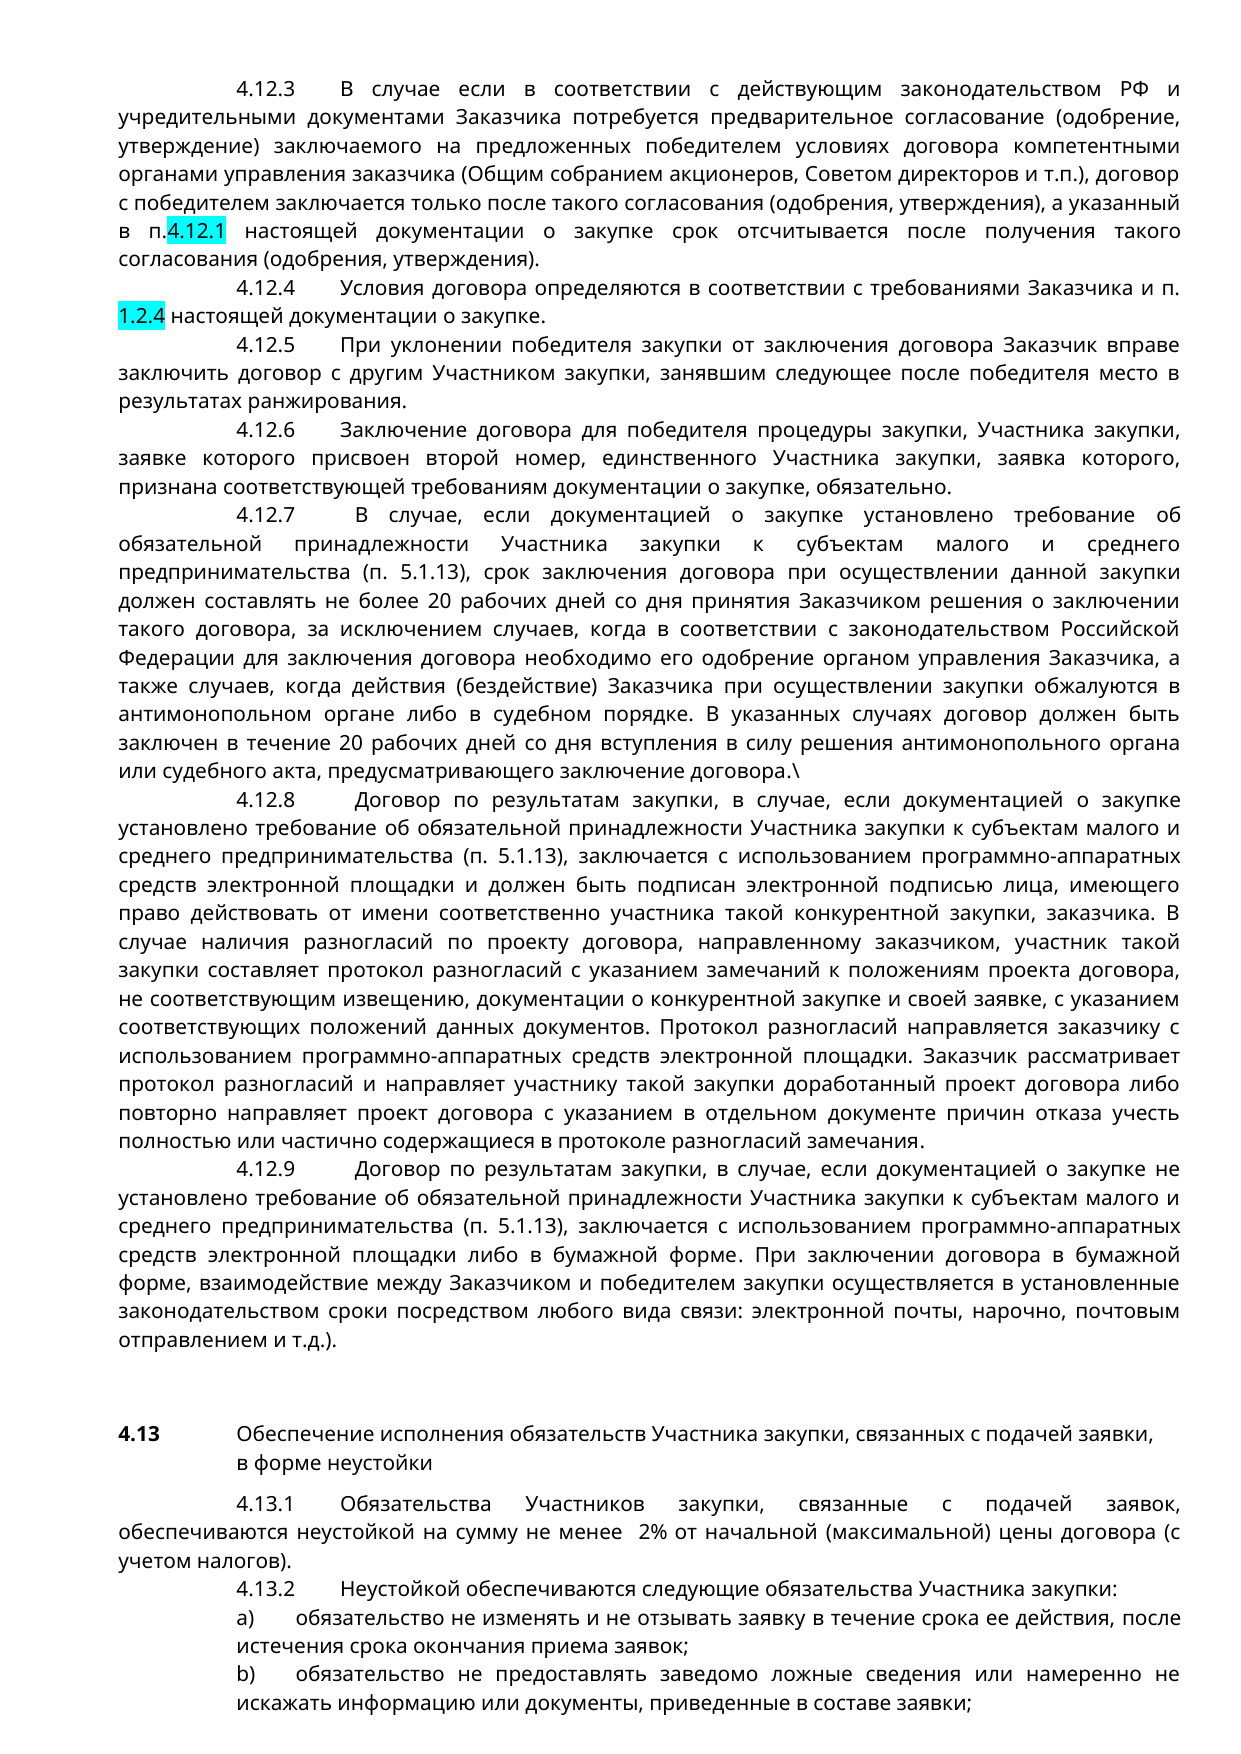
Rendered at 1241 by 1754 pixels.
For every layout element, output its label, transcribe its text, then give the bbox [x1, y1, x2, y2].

list обязательство не изменять и не отзывать заявку в течение срока ее действия, после истечения срока окончания приема заявок; [236, 1603, 1181, 1659]
list В случае если в соответствии с действующим законодательством РФ и учредительными документами Заказчика потребуется предварительное согласование (одобрение, утверждение) заключаемого на предложенных победителем условиях договора компетентными органами управления заказчика (Общим собранием акционеров, Советом директоров и т.п.), договор с победителем заключается только после такого согласования (одобрения, утверждения), а указанный в п.4.12.1 настоящей документации о закупке срок отсчитывается после получения такого согласования (одобрения, утверждения). [118, 74, 1181, 273]
list Условия договора определяются в соответствии с требованиями Заказчика и п. 1.2.4 настоящей документации о закупке. [118, 273, 1181, 330]
list обязательство не предоставлять заведомо ложные сведения или намеренно не искажать информацию или документы, приведенные в составе заявки; [236, 1659, 1181, 1716]
subtitle Обеспечение исполнения обязательств Участника закупки, связанных с подачей заявки, в форме неустойки [118, 1419, 1181, 1476]
list Обязательства Участников закупки, связанные с подачей заявок, обеспечиваются неустойкой на сумму не менее 2% от начальной (максимальной) цены договора (с учетом налогов). [118, 1489, 1181, 1574]
list Заключение договора для победителя процедуры закупки, Участника закупки, заявке которого присвоен второй номер, единственного Участника закупки, заявка которого, признана соответствующей требованиям документации о закупке, обязательно. [118, 415, 1181, 500]
list В случае, если документацией о закупке установлено требование об обязательной принадлежности Участника закупки к субъектам малого и среднего предпринимательства (п. 5.1.14), срок заключения договора при осуществлении данной закупки должен составлять не более 20 рабочих дней со дня принятия Заказчиком решения о заключении такого договора, за исключением случаев, когда в соответствии с законодательством Российской Федерации для заключения договора необходимо его одобрение органом управления Заказчика, а также случаев, когда действия (бездействие) Заказчика при осуществлении закупки обжалуются в антимонопольном органе либо в судебном порядке. В указанных случаях договор должен быть заключен в течение 20 рабочих дней со дня вступления в силу решения антимонопольного органа или судебного акта, предусматривающего заключение договора.\ [118, 500, 1181, 785]
list При уклонении победителя закупки от заключения договора Заказчик вправе заключить договор с другим Участником закупки, занявшим следующее после победителя место в результатах ранжирования. [118, 330, 1181, 415]
list Неустойкой обеспечиваются следующие обязательства Участника закупки: [118, 1574, 1181, 1603]
list Договор по результатам закупки, в случае, если документацией о закупке не установлено требование об обязательной принадлежности Участника закупки к субъектам малого и среднего предпринимательства (п. 5.1.14), заключается с использованием программно-аппаратных средств электронной площадки либо в бумажной форме. При заключении договора в бумажной форме, взаимодействие между Заказчиком и победителем закупки осуществляется в установленные законодательством сроки посредством любого вида связи: электронной почты, нарочно, почтовым отправлением и т.д.). [118, 1154, 1181, 1353]
list Договор по результатам закупки, в случае, если документацией о закупке установлено требование об обязательной принадлежности Участника закупки к субъектам малого и среднего предпринимательства (п. 5.1.14), заключается с использованием программно-аппаратных средств электронной площадки и должен быть подписан электронной подписью лица, имеющего право действовать от имени соответственно участника такой конкурентной закупки, заказчика. В случае наличия разногласий по проекту договора, направленному заказчиком, участник такой закупки составляет протокол разногласий с указанием замечаний к положениям проекта договора, не соответствующим извещению, документации о конкурентной закупке и своей заявке, с указанием соответствующих положений данных документов. Протокол разногласий направляется заказчику с использованием программно-аппаратных средств электронной площадки. Заказчик рассматривает протокол разногласий и направляет участнику такой закупки доработанный проект договора либо повторно направляет проект договора с указанием в отдельном документе причин отказа учесть полностью или частично содержащиеся в протоколе разногласий замечания. [118, 785, 1181, 1154]
